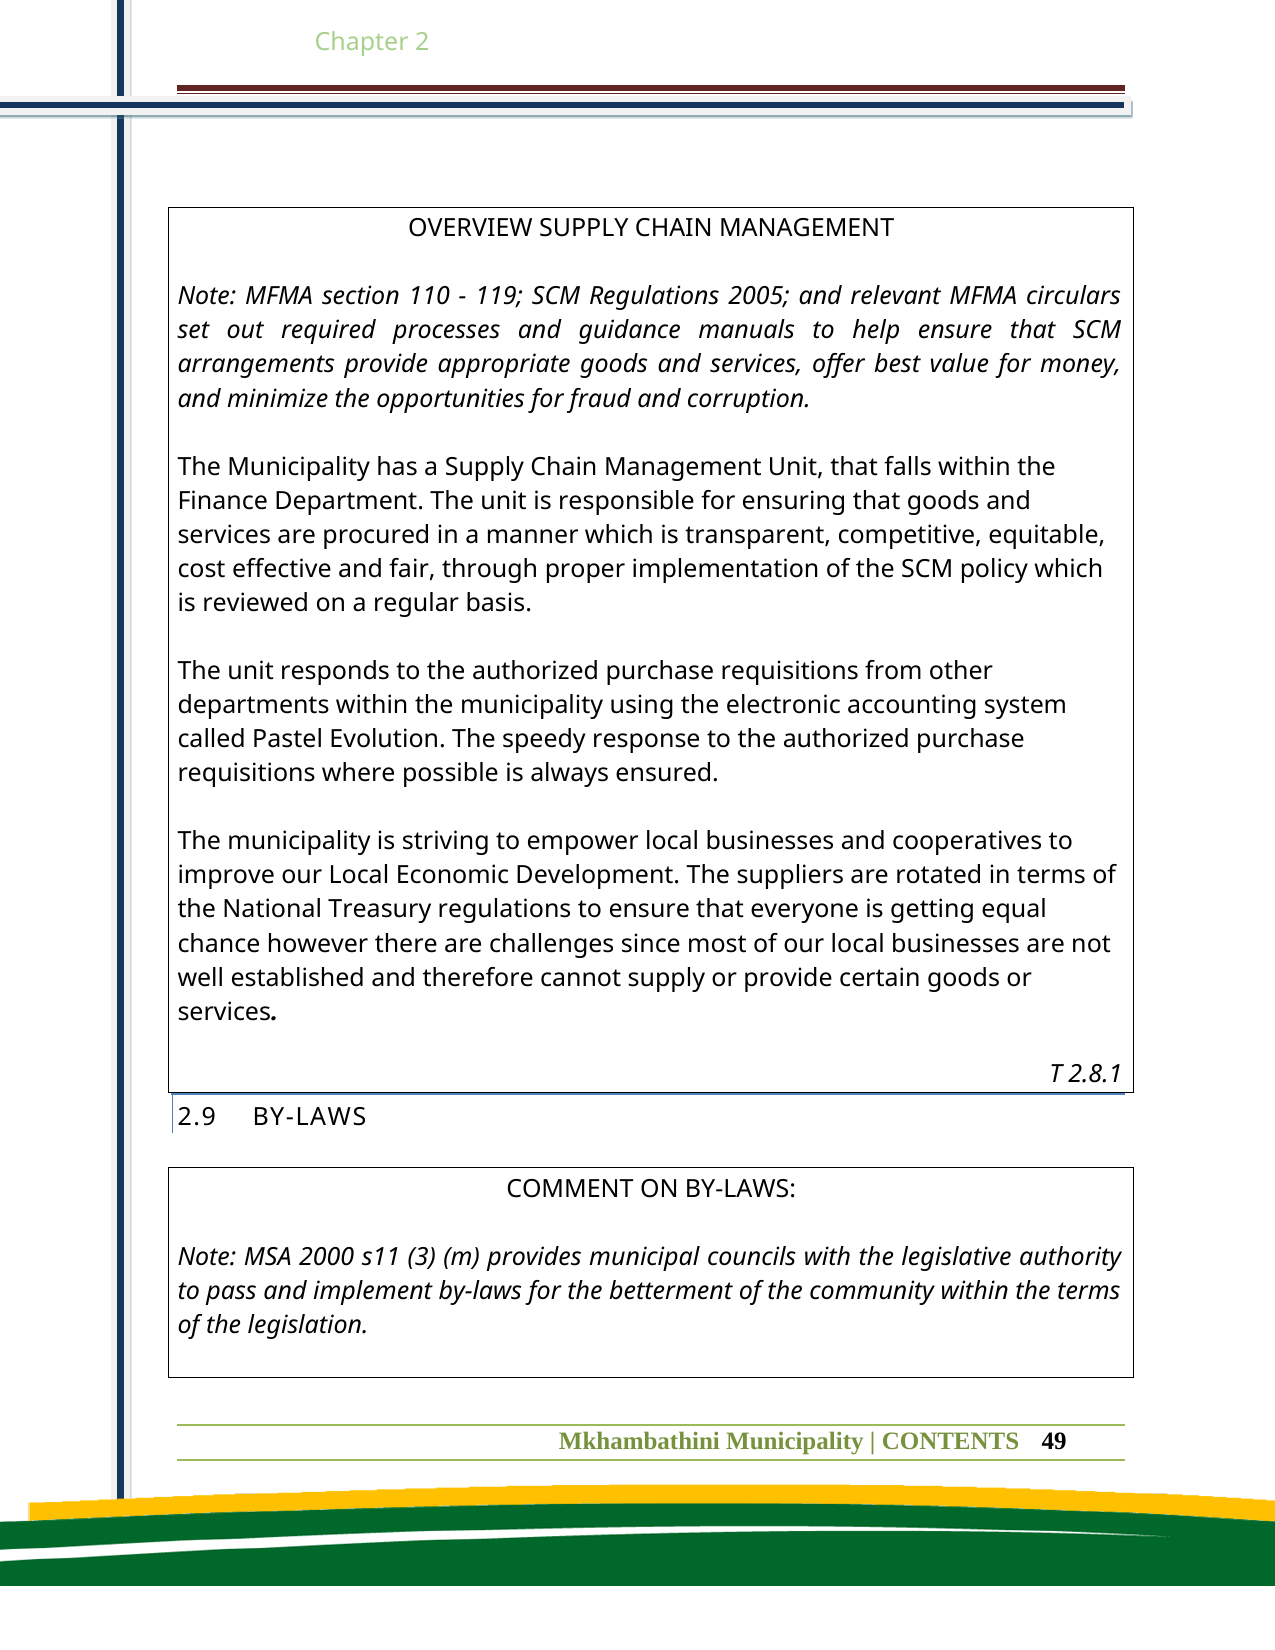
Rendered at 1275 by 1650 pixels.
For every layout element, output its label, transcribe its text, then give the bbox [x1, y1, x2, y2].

picture [0, 1484, 1275, 1586]
text Note: MFMA section 110 - 119; SCM Regulations 2005; and relevant MFMA circulars set out required processes and guidance manuals to help ensure that SCM arrangements provide appropriate goods and services, offer best value for money, and minimize the opportunities for fraud and corruption. [177, 278, 1125, 414]
text The unit responds to the authorized purchase requisitions from other departments within the municipality using the electronic accounting system called Pastel Evolution. The speedy response to the authorized purchase requisitions where possible is always ensured. [177, 653, 1125, 789]
text OVERVIEW SUPPLY CHAIN MANAGEMENT [169, 208, 1133, 244]
text T 2.8.1 [169, 1024, 1133, 1092]
subtitle 2.9 BY-LAWS [173, 1095, 1125, 1133]
text The Municipality has a Supply Chain Management Unit, that falls within the Finance Department. The unit is responsible for ensuring that goods and services are procured in a manner which is transparent, competitive, equitable, cost effective and fair, through proper implementation of the SCM policy which is reviewed on a regular basis. [177, 448, 1125, 619]
text Note: MSA 2000 s11 (3) (m) provides municipal councils with the legislative authority to pass and implement by-laws for the betterment of the community within the terms of the legislation. [177, 1238, 1125, 1341]
text The municipality is striving to empower local businesses and cooperatives to improve our Local Economic Development. The suppliers are rotated in terms of the National Treasury regulations to ensure that everyone is getting equal chance however there are challenges since most of our local businesses are not well established and therefore cannot supply or provide certain goods or services. [177, 823, 1125, 1024]
text COMMENT ON BY-LAWS: [169, 1168, 1133, 1204]
